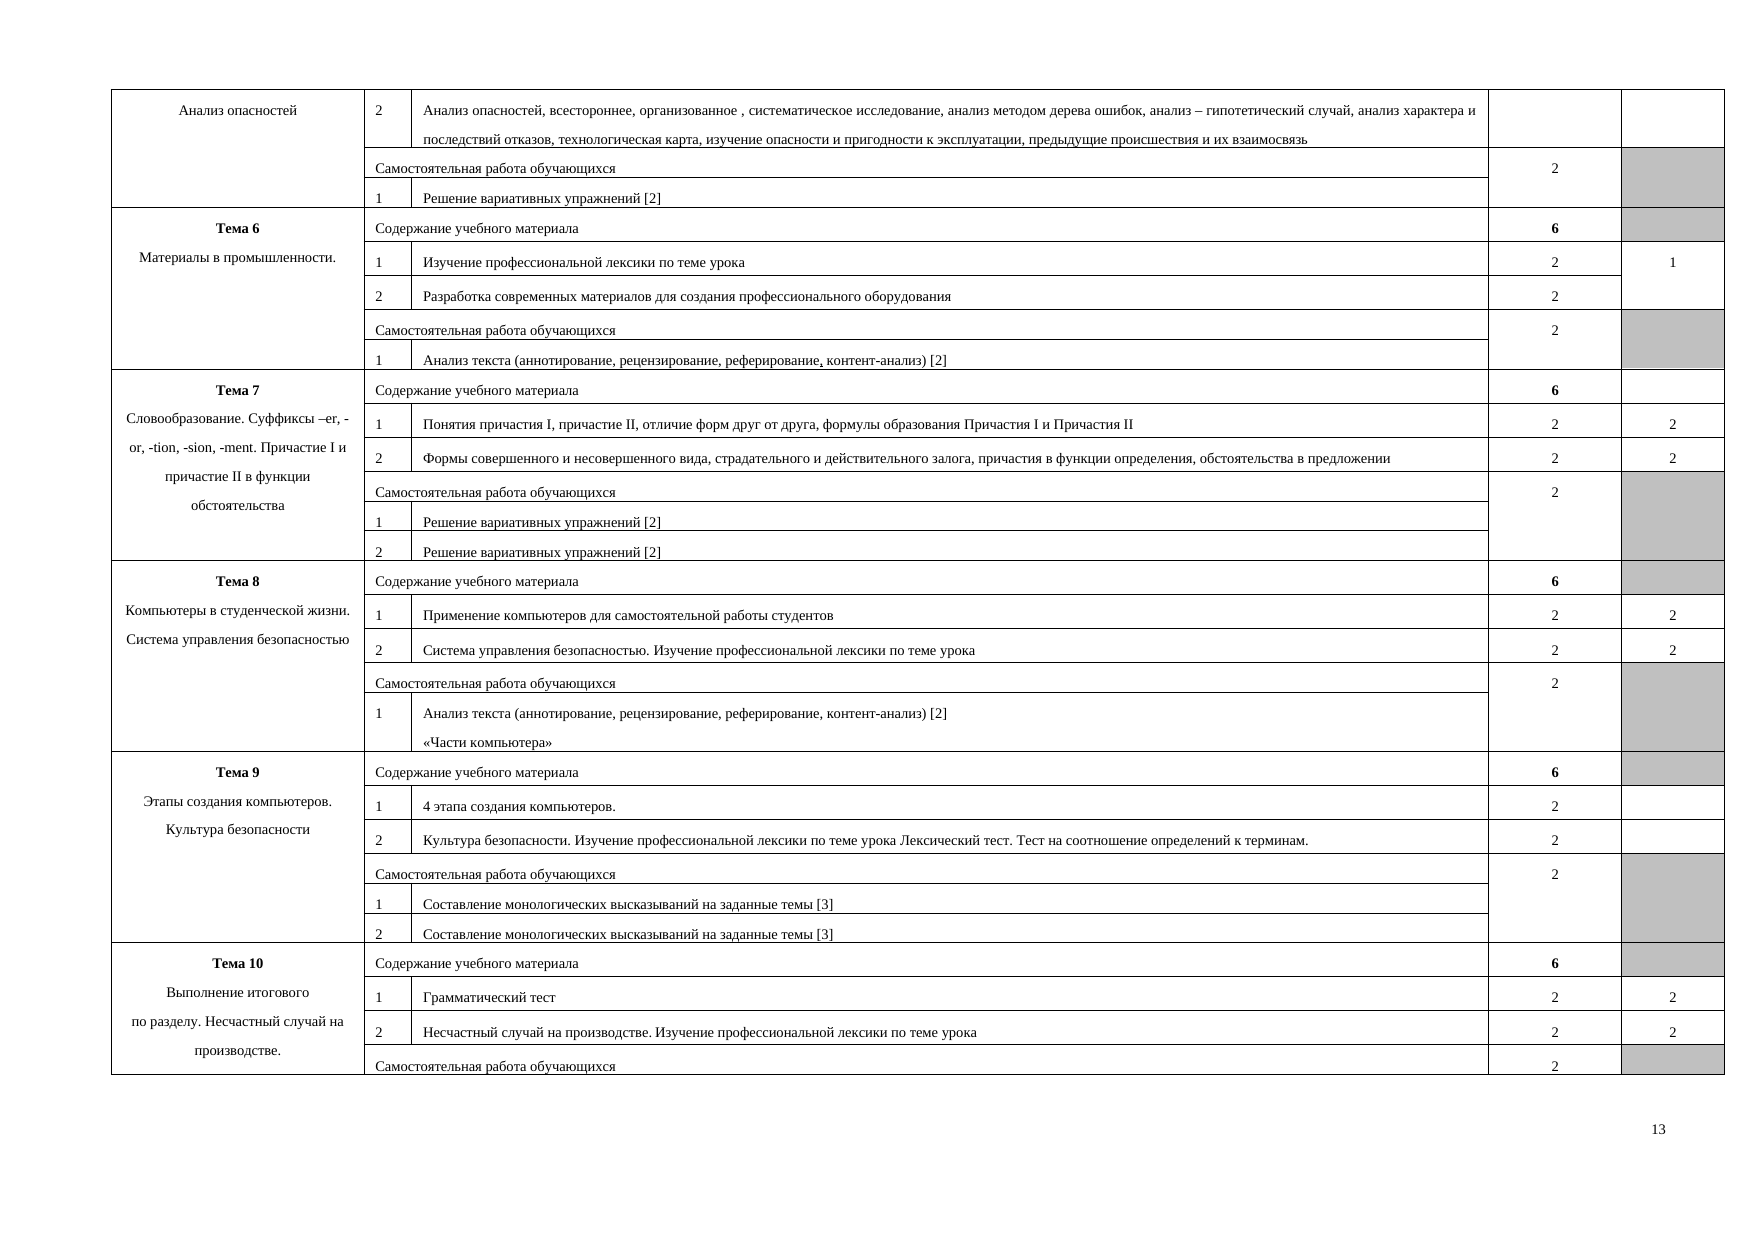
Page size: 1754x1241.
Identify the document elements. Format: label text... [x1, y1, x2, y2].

table_cell 2 [1489, 663, 1621, 751]
table_cell Применение компьютеров для самостоятельной работы студентов [412, 595, 1488, 628]
table_cell Анализ текста (аннотирование, рецензирование, реферирование, контент-анализ) [2] [412, 340, 1488, 368]
table_cell 6 [1489, 561, 1621, 594]
table_cell Понятия причастия I, причастие II, отличие форм друг от друга, формулы образования Причастия I и Причастия II [412, 404, 1488, 437]
table_cell Тема 6 Материалы в промышленности. [112, 208, 364, 368]
table_cell 2 [365, 276, 411, 309]
table_cell [1622, 148, 1724, 207]
table_cell 6 [1489, 208, 1621, 241]
table_cell Тема 10 Выполнение итогового по разделу. Несчастный случай на производстве. [112, 943, 364, 1074]
table_cell 2 [1489, 1011, 1621, 1044]
table_cell 1 [365, 693, 411, 751]
table_cell 2 [1489, 854, 1621, 942]
table_cell 2 [1622, 629, 1724, 662]
table_cell Анализ опасностей, всестороннее, организованное , систематическое исследование, анализ методом дерева ошибок, анализ – гипотетический случай, анализ характера и последствий отказов, технологическая карта, изучение опасности и пригодности к эксплуатации, предыдущие происшествия и их взаимосвязь [412, 90, 1488, 147]
table_cell 2 [1622, 438, 1724, 471]
table_cell [1622, 943, 1724, 976]
table_cell Решение вариативных упражнений [2] [412, 502, 1488, 530]
table_cell 6 [1489, 943, 1621, 976]
table_cell 2 [365, 531, 411, 560]
table_cell Самостоятельная работа обучающихся [365, 1045, 1488, 1074]
table_cell 4 этапа создания компьютеров. [412, 786, 1488, 819]
table_cell 2 [1489, 629, 1621, 662]
table_cell Самостоятельная работа обучающихся [365, 310, 1488, 339]
table_cell Самостоятельная работа обучающихся [365, 663, 1488, 692]
table_cell 1 [1622, 242, 1724, 309]
table_cell 2 [1489, 438, 1621, 471]
table_cell Формы совершенного и несовершенного вида, страдательного и действительного залога, причастия в функции определения, обстоятельства в предложении [412, 438, 1488, 471]
table_cell [1622, 854, 1724, 942]
table_cell 2 [365, 914, 411, 942]
table_cell [1622, 1045, 1724, 1074]
table_cell 2 [1622, 595, 1724, 628]
table_cell Содержание учебного материала [365, 943, 1488, 976]
table_cell 2 [1489, 595, 1621, 628]
table_cell [1622, 310, 1724, 368]
table_cell 2 [1489, 310, 1621, 368]
table_cell Грамматический тест [412, 977, 1488, 1010]
table_cell [1622, 472, 1724, 560]
table_cell [1622, 370, 1724, 403]
table_cell Тема 7 Словообразование. Суффиксы –er, -or, -tion, -sion, -ment. Причастие I и причастие II в функции обстоятельства [112, 370, 364, 560]
table_cell 2 [365, 1011, 411, 1044]
table_cell [1489, 90, 1621, 147]
table_cell 2 [1489, 820, 1621, 853]
table_cell 2 [365, 820, 411, 853]
table_cell Система управления безопасностью. Изучение профессиональной лексики по теме урока [412, 629, 1488, 662]
table_cell Составление монологических высказываний на заданные темы [3] [412, 884, 1488, 912]
table_cell 2 [1489, 1045, 1621, 1074]
table_cell Несчастный случай на производстве. Изучение профессиональной лексики по теме урока [412, 1011, 1488, 1044]
table_cell [1622, 820, 1724, 853]
table_cell Содержание учебного материала [365, 208, 1488, 241]
table_cell 2 [1489, 148, 1621, 207]
table_cell Содержание учебного материала [365, 370, 1488, 403]
table_cell 2 [365, 438, 411, 471]
table_cell 2 [1489, 242, 1621, 275]
table_cell 2 [1489, 786, 1621, 819]
table_cell 2 [1489, 472, 1621, 560]
table_cell 1 [365, 178, 411, 207]
table_cell 2 [1622, 977, 1724, 1010]
table_cell Содержание учебного материала [365, 561, 1488, 594]
table_cell Содержание учебного материала [365, 752, 1488, 785]
table_cell Изучение профессиональной лексики по теме урока [412, 242, 1488, 275]
table_cell [1622, 786, 1724, 819]
table_cell Самостоятельная работа обучающихся [365, 472, 1488, 501]
table_cell Разработка современных материалов для создания профессионального оборудования [412, 276, 1488, 309]
table_cell 2 [1622, 404, 1724, 437]
table_cell 1 [365, 595, 411, 628]
table_cell Составление монологических высказываний на заданные темы [3] [412, 914, 1488, 942]
table_cell 1 [365, 242, 411, 275]
table_cell 2 [365, 629, 411, 662]
table_cell 1 [365, 502, 411, 530]
table_cell 2 [1489, 404, 1621, 437]
table_cell 2 [1622, 1011, 1724, 1044]
table_cell [1622, 90, 1724, 147]
table_cell 2 [1489, 977, 1621, 1010]
table_cell [1622, 208, 1724, 241]
table_cell 6 [1489, 370, 1621, 403]
table_cell [1622, 561, 1724, 594]
table_cell Самостоятельная работа обучающихся [365, 148, 1488, 177]
table_cell 2 [1489, 276, 1621, 309]
table_cell 1 [365, 340, 411, 368]
table_cell 1 [365, 977, 411, 1010]
table_cell 1 [365, 884, 411, 912]
table_cell Самостоятельная работа обучающихся [365, 854, 1488, 883]
table_cell [1622, 752, 1724, 785]
table_cell 1 [365, 404, 411, 437]
table_cell Тема 9 Этапы создания компьютеров. Культура безопасности [112, 752, 364, 942]
table_cell 2 [365, 90, 411, 147]
table_cell [1622, 663, 1724, 751]
table_cell Тема 8 Компьютеры в студенческой жизни. Система управления безопасностью [112, 561, 364, 751]
table_cell Решение вариативных упражнений [2] [412, 178, 1488, 207]
table_cell 1 [365, 786, 411, 819]
table_cell Анализ текста (аннотирование, рецензирование, реферирование, контент-анализ) [2] «Части компьютера» [412, 693, 1488, 751]
table_cell Культура безопасности. Изучение профессиональной лексики по теме урока Лексический тест. Тест на соотношение определений к терминам. [412, 820, 1488, 853]
table_cell Решение вариативных упражнений [2] [412, 531, 1488, 560]
table_cell 6 [1489, 752, 1621, 785]
